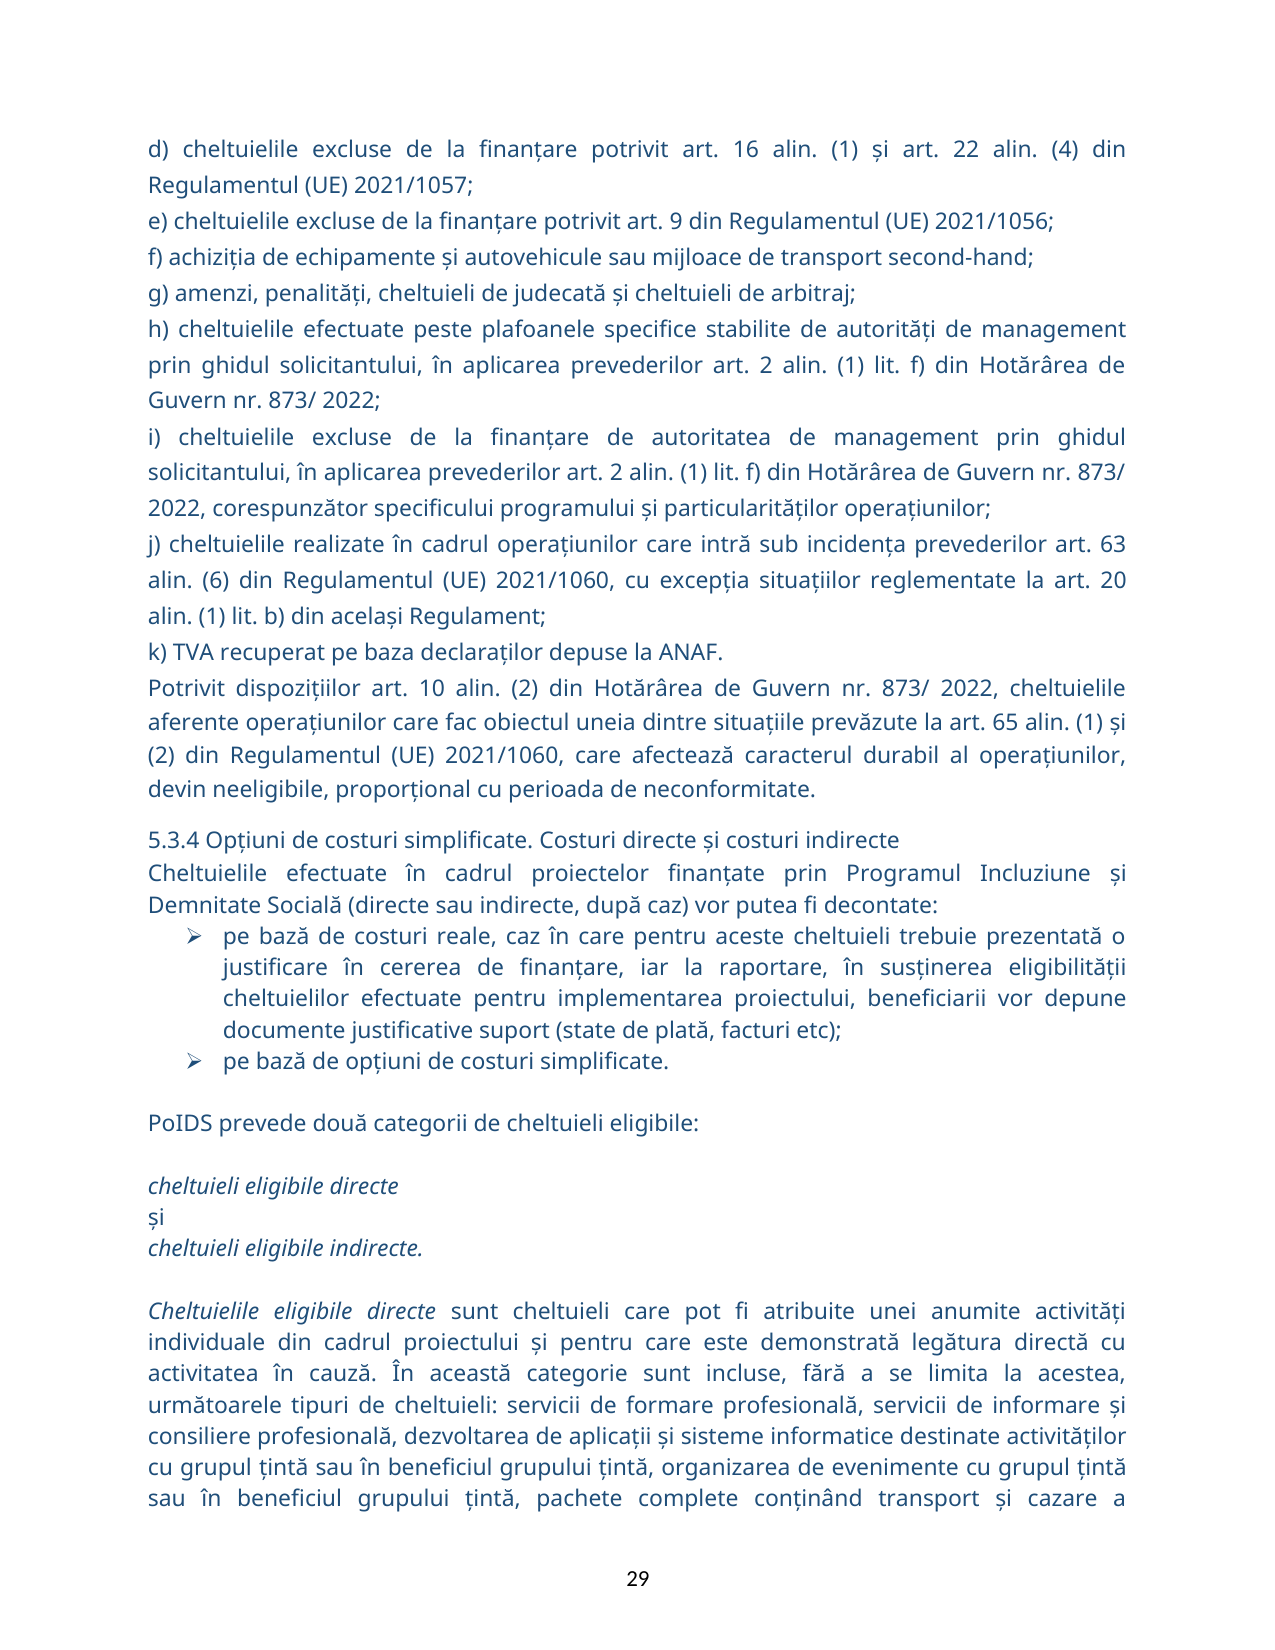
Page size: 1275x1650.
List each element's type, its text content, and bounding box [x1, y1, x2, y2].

text Cheltuielile efectuate în cadrul proiectelor finanțate prin Programul Incluziune și Demnitate Socială (directe sau indirecte, după caz) vor putea fi decontate: [148, 1143, 1127, 1205]
list k) TVA recuperat pe baza declaraților depuse la ANAF. [148, 921, 1127, 953]
list pe bază de costuri reale, caz în care pentru aceste cheltuieli trebuie prezentată o justificare în cererea de finanțare, iar la raportare, în susținerea eligibilității cheltuielilor efectuate pentru implementarea proiectului, beneficiarii vor depune documente justificative suport (state de plată, facturi etc); [185, 1205, 1127, 1330]
subtitle 5.3.4 Opțiuni de costuri simplificate. Costuri directe și costuri indirecte [148, 1109, 1127, 1140]
text PoIDS prevede două categorii de cheltuieli eligibile: [148, 1393, 1127, 1424]
list g) amenzi, penalități, cheltuieli de judecată și cheltuieli de arbitraj; [148, 562, 1127, 593]
list h) cheltuielile efectuate peste plafoanele specifice stabilite de autorități de management prin ghidul solicitantului, în aplicarea prevederilor art. 2 alin. (1) lit. f) din Hotărârea de Guvern nr. 873/ 2022; [148, 598, 1127, 701]
list pe bază de opțiuni de costuri simplificate. [185, 1330, 1127, 1361]
list d) cheltuielile excluse de la finanțare potrivit art. 16 alin. (1) și art. 22 alin. (4) din Regulamentul (UE) 2021/1057; [148, 418, 1127, 485]
text și [148, 1486, 1127, 1518]
text Potrivit dispozițiilor art. 10 alin. (2) din Hotărârea de Guvern nr. 873/ 2022, cheltuielile aferente operațiunilor care fac obiectul uneia dintre situațiile prevăzute la art. 65 alin. (1) și (2) din Regulamentul (UE) 2021/1060, care afectează caracterul durabil al operațiunilor, devin neeligibile, proporțional cu perioada de neconformitate. [148, 957, 1127, 1090]
text cheltuieli eligibile directe [148, 1455, 1127, 1486]
subtitle 5.3.3 Categorii de cheltuieli neeligibile [148, 133, 1127, 164]
list a) cheltuielile prevăzute la art. 64 din Regulamentul (UE) 2021/1060; [148, 238, 1127, 270]
list j) cheltuielile realizate în cadrul operațiunilor care intră sub incidența prevederilor art. 63 alin. (6) din Regulamentul (UE) 2021/1060, cu excepția situațiilor reglementate la art. 20 alin. (1) lit. b) din același Regulament; [148, 813, 1127, 917]
list c) cheltuielile excluse de la finanțare potrivit art. 7 alin. (1), (4) și (5) din Regulamentul (UE) 2021/1058; [148, 346, 1127, 413]
list b) cheltuielile efectuate în sprijinul relocării potrivit art. 66 din Regulamentul (UE) 2021/1060; [148, 274, 1127, 342]
list e) cheltuielile excluse de la finanțare potrivit art. 9 din Regulamentul (UE) 2021/1056; [148, 490, 1127, 521]
list f) achiziția de echipamente și autovehicule sau mijloace de transport second-hand; [148, 526, 1127, 557]
list i) cheltuielile excluse de la finanțare de autoritatea de management prin ghidul solicitantului, în aplicarea prevederilor art. 2 alin. (1) lit. f) din Hotărârea de Guvern nr. 873/ 2022, corespunzător specificului programului și particularităților operațiunilor; [148, 706, 1127, 809]
text Nu sunt eligibile următoarele categorii de cheltuieli, conform prevederilor art. 10 din HG nr. 873/2022, și anume: [148, 167, 1127, 234]
